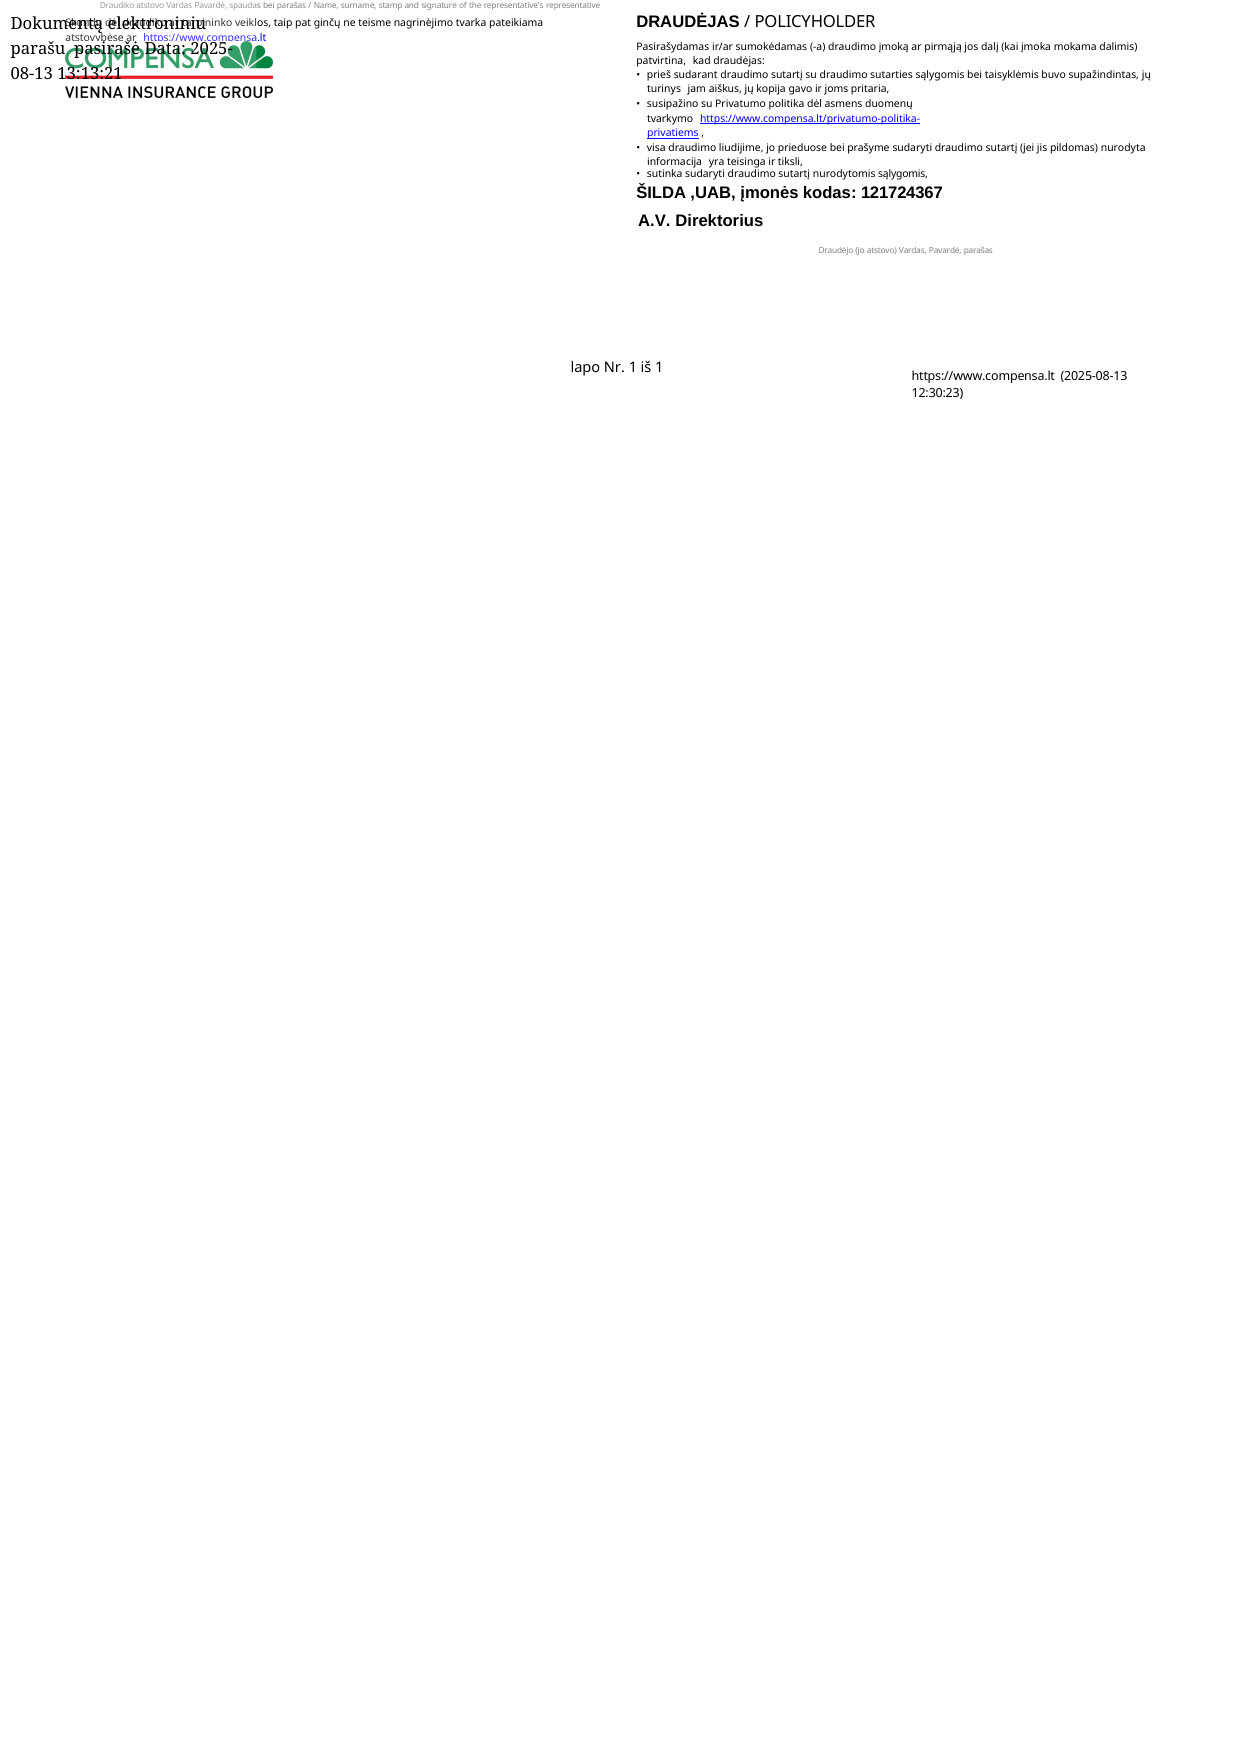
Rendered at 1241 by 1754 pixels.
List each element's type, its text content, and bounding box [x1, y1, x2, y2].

list prieš sudarant draudimo sutartį su draudimo sutarties sąlygomis bei taisyklėmis buvo supažindintas, jų turinys jam aiškus, jų kopija gavo ir joms pritaria, [636, 67, 1156, 96]
text Pasirašydamas ir/ar sumokėdamas (-a) draudimo įmoką ar pirmąją jos dalį (kai įmoka mokama dalimis) patvirtina, kad draudėjas: [636, 39, 1171, 67]
text https://www.compensa.lt (2025-08-13 12:30:23) [911, 367, 1181, 401]
text A.V. Direktorius [638, 210, 1181, 229]
subtitle ŠILDA ,UAB, įmonės kodas: 121724367 [636, 183, 1181, 202]
text DRAUDĖJAS / POLICYHOLDER [636, 10, 1181, 33]
list visa draudimo liudijime, jo prieduose bei prašyme sudaryti draudimo sutartį (jei jis pildomas) nurodyta informacija yra teisinga ir tiksli, [636, 140, 1172, 169]
text lapo Nr. 1 iš 1 [59, 357, 664, 377]
text Skundų dėl draudiko ar tarpininko veiklos, taip pat ginčų ne teisme nagrinėjimo tvarka pateikiama atstovybėse ar https://www.compensa.lt [257, 16, 563, 44]
list susipažino su Privatumo politika dėl asmens duomenų tvarkymo https://www.compensa.lt/privatumo-politika-privatiems , [636, 96, 946, 140]
picture [65, 41, 273, 98]
